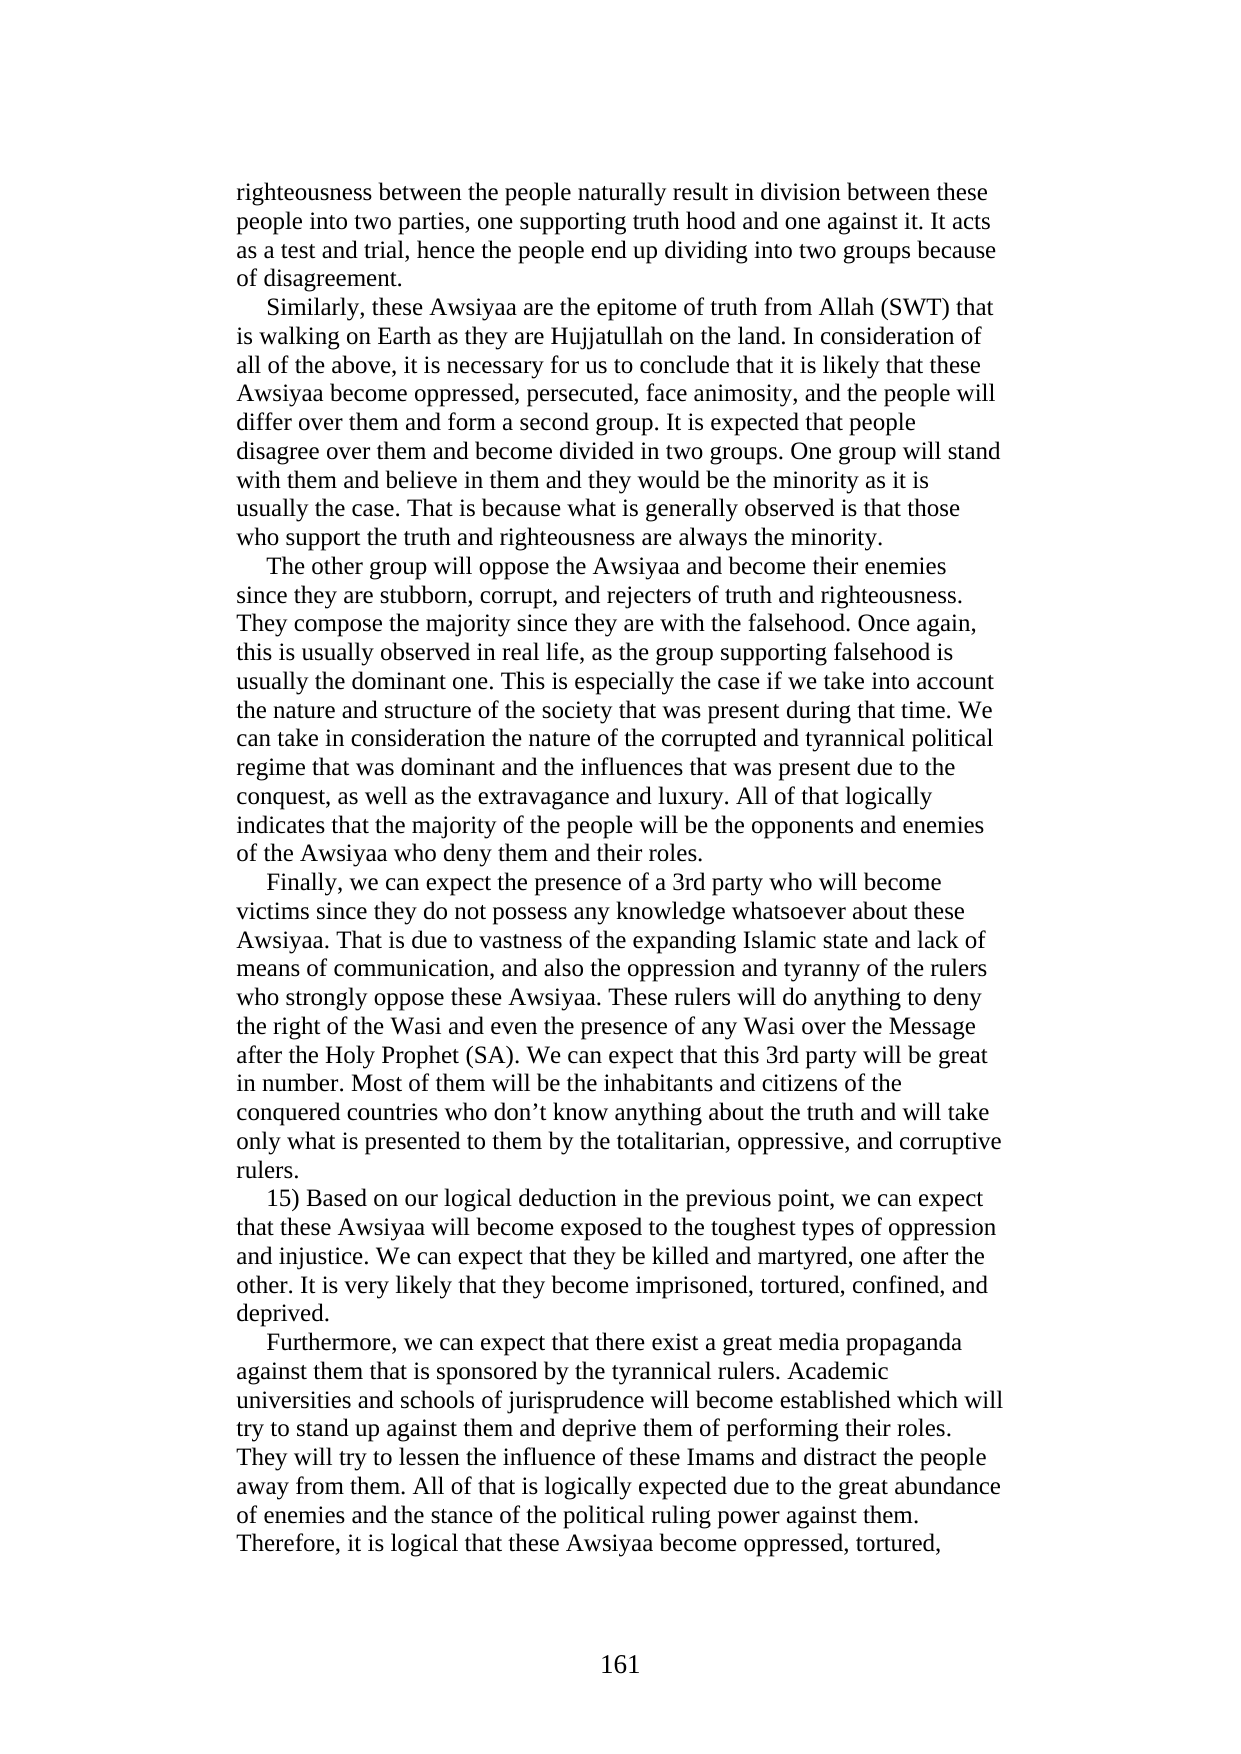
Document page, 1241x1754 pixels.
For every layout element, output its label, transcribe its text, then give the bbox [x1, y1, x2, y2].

text Finally, we can expect the presence of a 3rd party who will become victims since they do not possess any knowledge whatsoever about these Awsiyaa. That is due to vastness of the expanding Islamic state and lack of means of communication, and also the oppression and tyranny of the rulers who strongly oppose these Awsiyaa. These rulers will do anything to deny the right of the Wasi and even the presence of any Wasi over the Message after the Holy Prophet (SA). We can expect that this 3rd party will be great in number. Most of them will be the inhabitants and citizens of the conquered countries who don’t know anything about the truth and will take only what is presented to them by the totalitarian, oppressive, and corruptive rulers. [236, 867, 1004, 1183]
text Similarly, these Awsiyaa are the epitome of truth from Allah (SWT) that is walking on Earth as they are Hujjatullah on the land. In consideration of all of the above, it is necessary for us to conclude that it is likely that these Awsiyaa become oppressed, persecuted, face animosity, and the people will differ over them and form a second group. It is expected that people disagree over them and become divided in two groups. One group will stand with them and believe in them and they would be the minority as it is usually the case. That is because what is generally observed is that those who support the truth and righteousness are always the minority. [236, 292, 1004, 551]
text The other group will oppose the Awsiyaa and become their enemies since they are stubborn, corrupt, and rejecters of truth and righteousness. They compose the majority since they are with the falsehood. Once again, this is usually observed in real life, as the group supporting falsehood is usually the dominant one. This is especially the case if we take into account the nature and structure of the society that was present during that time. We can take in consideration the nature of the corrupted and tyrannical political regime that was dominant and the influences that was present due to the conquest, as well as the extravagance and luxury. All of that logically indicates that the majority of the people will be the opponents and enemies of the Awsiyaa who deny them and their roles. [236, 551, 1004, 867]
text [236, 1327, 1004, 1557]
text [236, 177, 1004, 292]
text 15) Based on our logical deduction in the previous point, we can expect that these Awsiyaa will become exposed to the toughest types of oppression and injustice. We can expect that they be killed and martyred, one after the other. It is very likely that they become imprisoned, tortured, confined, and deprived. [236, 1183, 1004, 1327]
